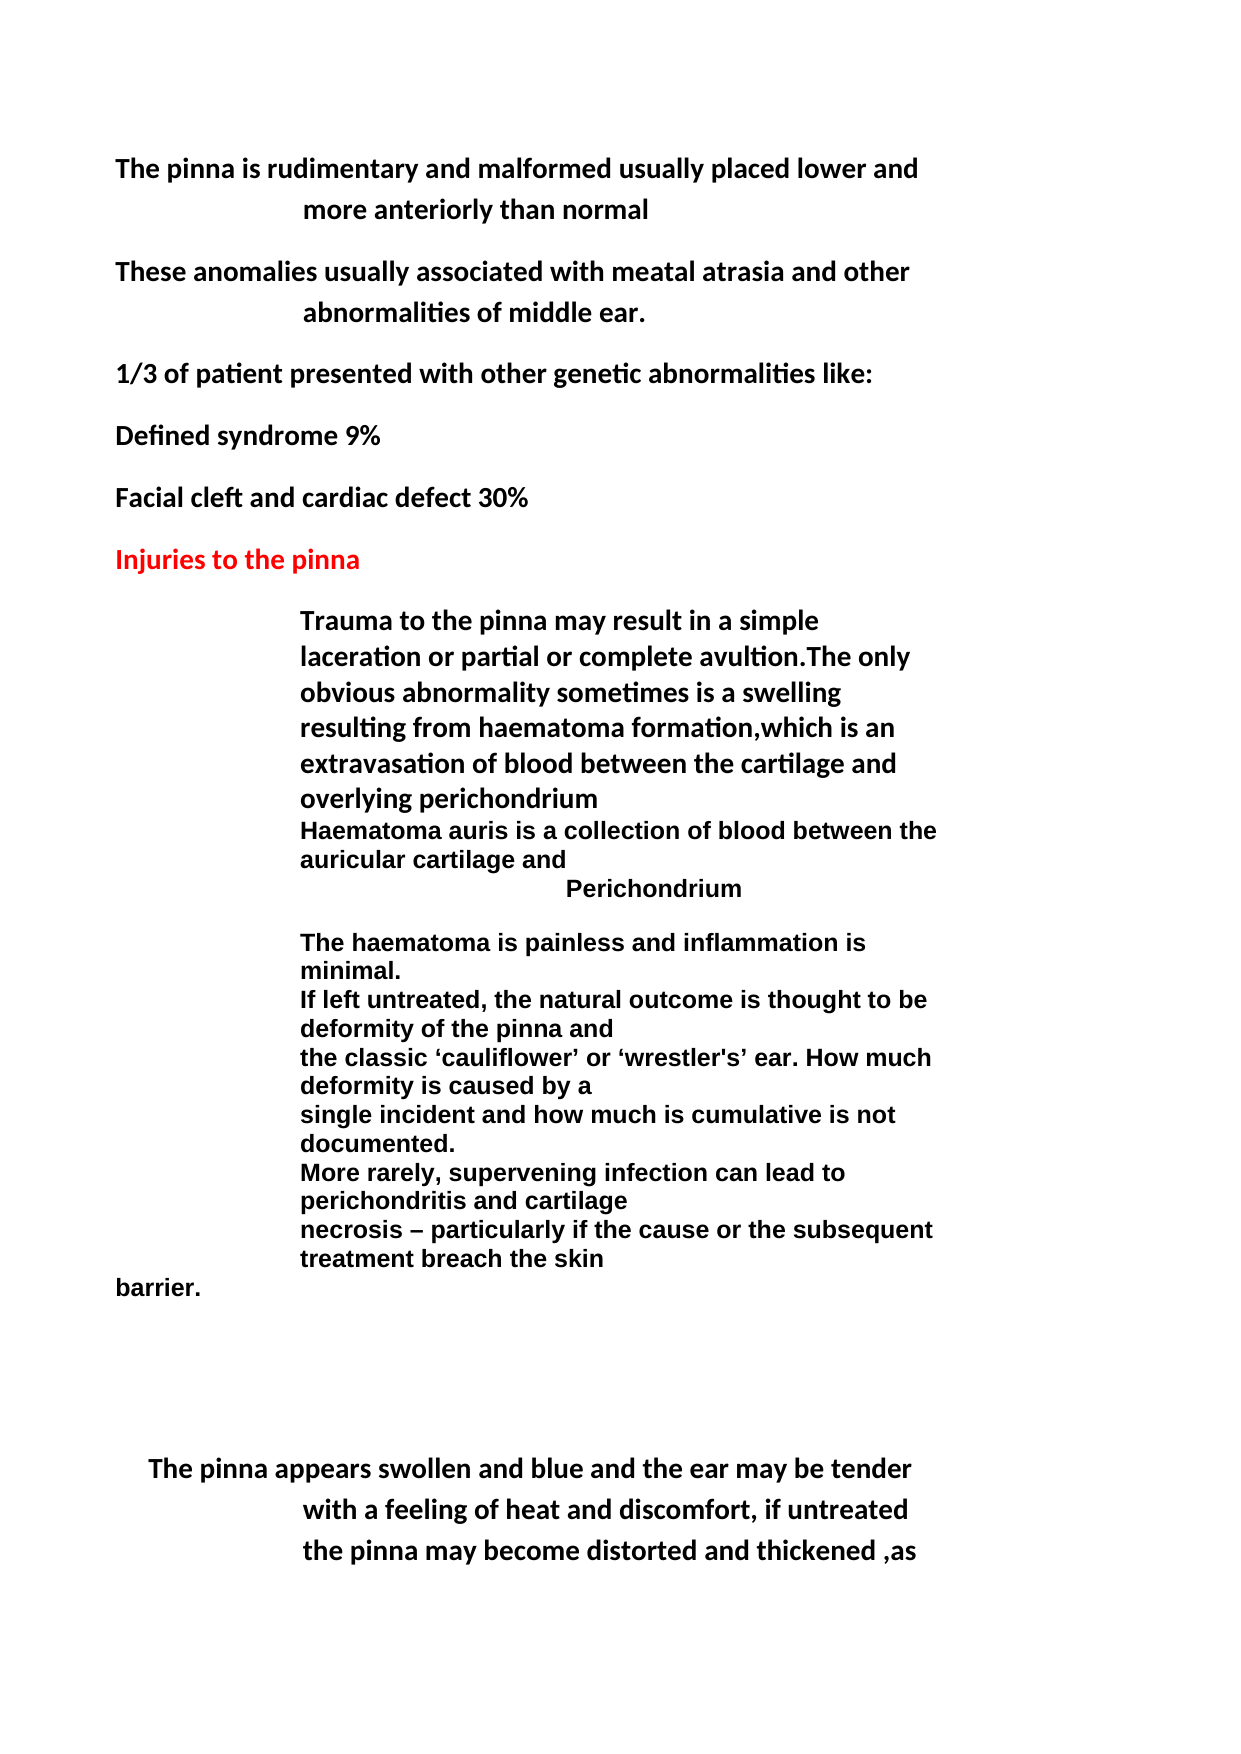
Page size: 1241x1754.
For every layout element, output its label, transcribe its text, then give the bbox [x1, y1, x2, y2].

text 1/3 of patient presented with other genetic abnormalities like: [115, 355, 940, 391]
text the classic ‘cauliflower’ or ‘wrestler's’ ear. How much deformity is caused by a [300, 1043, 940, 1100]
text Facial cleft and cardiac defect 30% [115, 479, 940, 514]
text Perichondrium [115, 874, 940, 902]
text These anomalies usually associated with meatal atrasia and other abnormalities of middle ear. [115, 253, 940, 329]
text single incident and how much is cumulative is not documented. [300, 1100, 940, 1158]
text Defined syndrome 9% [115, 417, 940, 453]
text Trauma to the pinna may result in a simple laceration or partial or complete avultion.The only obvious abnormality sometimes is a swelling resulting from haematoma formation,which is an extravasation of blood between the cartilage and overlying perichondrium Haematoma auris is a collection of blood between the auricular cartilage and [300, 602, 940, 874]
text Injuries to the pinna [115, 541, 940, 576]
text If left untreated, the natural outcome is thought to be deformity of the pinna and [300, 985, 940, 1043]
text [115, 1450, 940, 1567]
text necrosis – particularly if the cause or the subsequent treatment breach the skin [300, 1215, 940, 1273]
text More rarely, supervening infection can lead to perichondritis and cartilage [300, 1158, 940, 1215]
text The pinna is rudimentary and malformed usually placed lower and more anteriorly than normal [115, 150, 940, 227]
text barrier. [115, 1273, 940, 1301]
text The haematoma is painless and inflammation is minimal. [300, 928, 940, 985]
